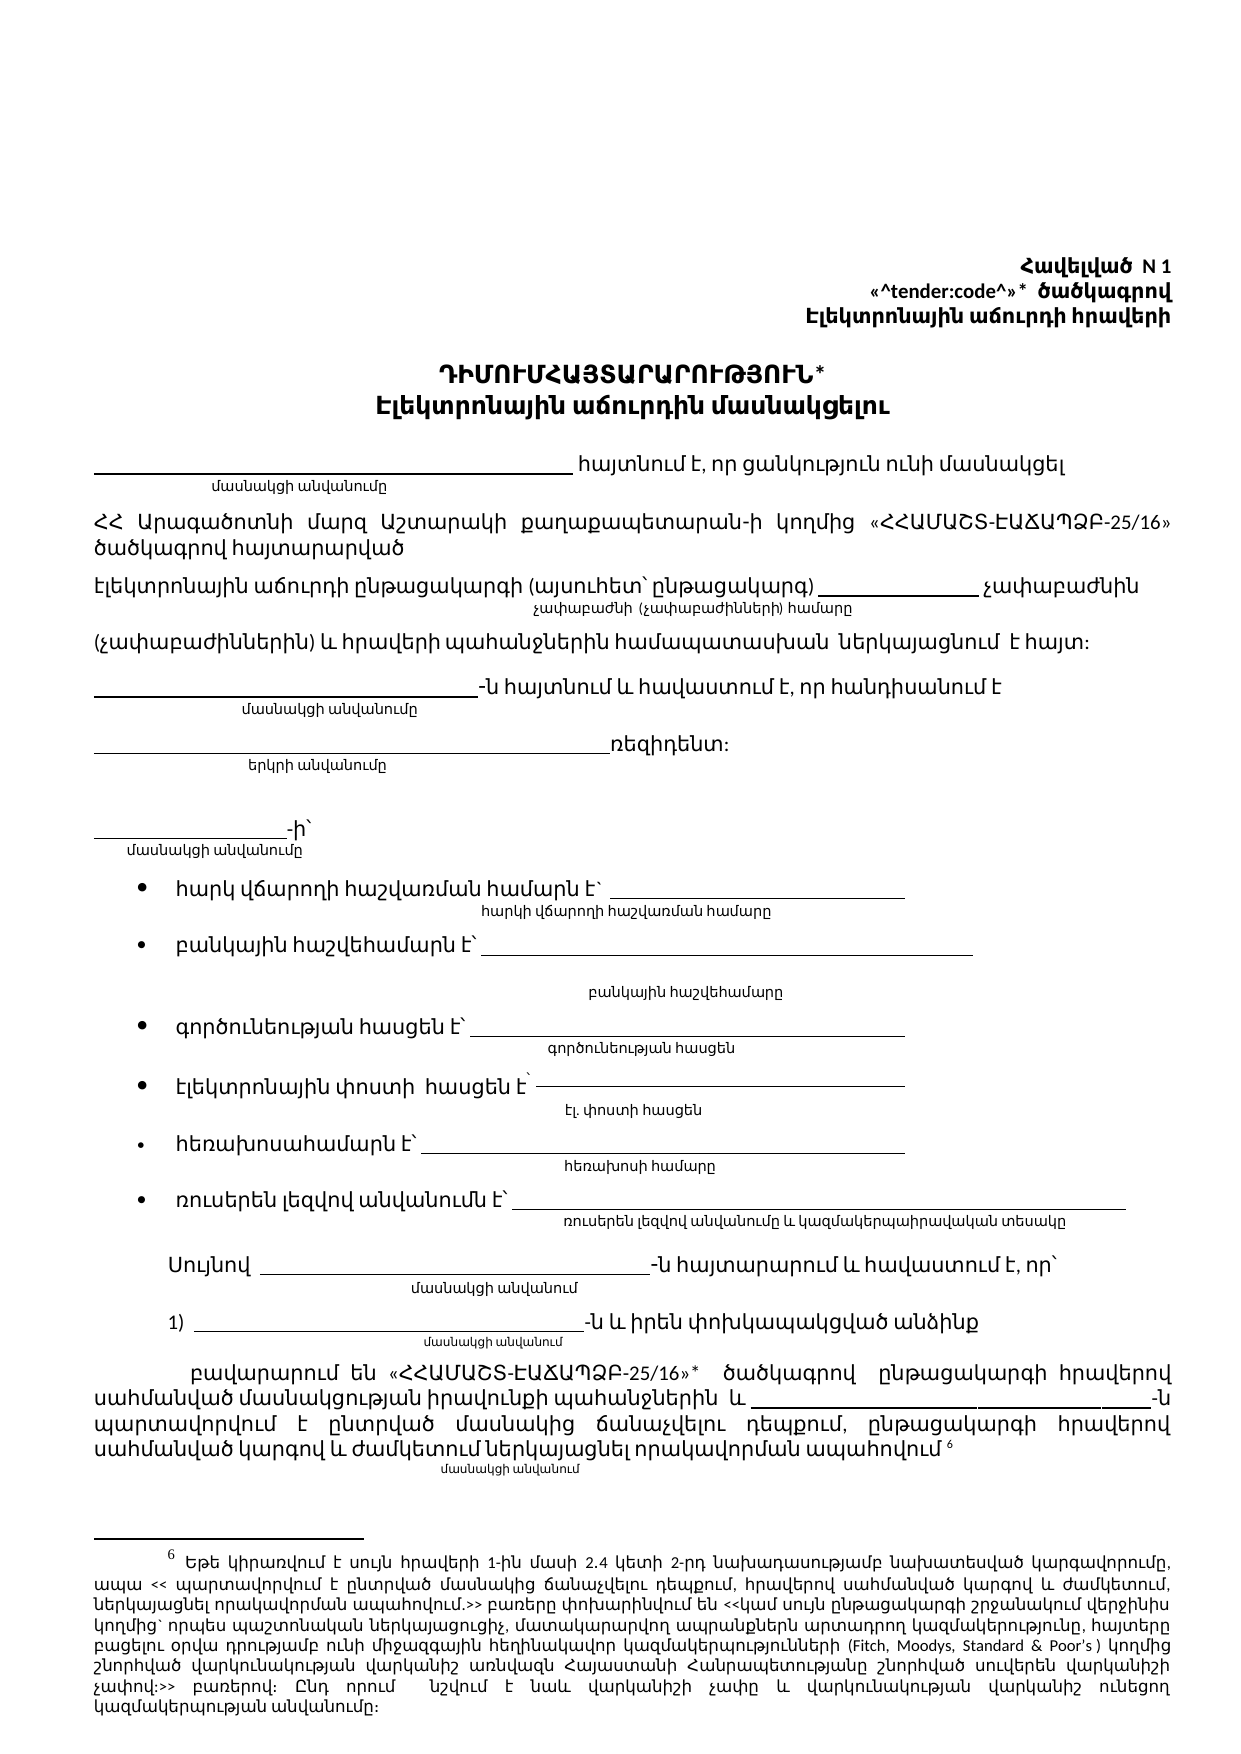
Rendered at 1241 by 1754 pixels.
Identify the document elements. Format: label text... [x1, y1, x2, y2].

list գործունեության հասցեն է՝ [138, 1014, 1171, 1040]
text ԴԻՄՈՒՄՀԱՅՏԱՐԱՐՈՒԹՅՈՒՆ* [94, 360, 1171, 390]
text ռեզիդենտ: [94, 731, 1171, 756]
text մասնակցի անվանում [94, 1335, 1171, 1360]
subtitle Էլեկտրոնային աճուրդին մասնակցելու [94, 390, 1171, 421]
text բավարարում են «ՀՀԱՄԱՇՏ-ԷԱՃԱՊՁԲ-25/16»* ծածկագրով ընթացակարգի հրավերով սահմանված մասնակցության իրավունքի պահանջներին և -ն պարտավորվում է ընտրված մասնակից ճանաչվելու դեպքում, ընթացակարգի հրավերով սահմանված կարգով և ժամկետում ներկայացնել որակավորման ապահովում [94, 1360, 1171, 1462]
text երկրի անվանումը [94, 756, 1171, 787]
list հեռախոսահամարն է՝ [138, 1131, 1171, 1157]
text մասնակցի անվանում [94, 1279, 1171, 1309]
text «^tender:code^»* ծածկագրով [94, 278, 1171, 304]
text -ն հայտնում և հավաստում է, որ հանդիսանում է [94, 670, 1171, 701]
text -ի՝ [94, 816, 1171, 841]
text մասնակցի անվանումը [94, 477, 1171, 507]
text գործունեության հասցեն [94, 1040, 1171, 1070]
list ռուսերեն լեզվով անվանումն է՝ [138, 1187, 1171, 1213]
list էլեկտրոնային փոստի հասցեն է՝ [138, 1070, 1171, 1101]
text ՀՀ Արագածոտնի մարզ Աշտարակի քաղաքապետարան-ի կողմից «ՀՀԱՄԱՇՏ-ԷԱՃԱՊՁԲ-25/16» ծածկագրով հայտարարված [94, 507, 1171, 561]
text մասնակցի անվանում [94, 1462, 1171, 1487]
text հեռախոսի համարը [462, 1157, 1171, 1187]
text էլեկտրոնային աճուրդի ընթացակարգի (այսուհետ՝ ընթացակարգ) չափաբաժնին [94, 573, 1171, 599]
text հարկի վճարողի հաշվառման համարը [94, 902, 1171, 933]
text բանկային հաշվեհամարը [94, 983, 1171, 1014]
text Էլեկտրոնային աճուրդի հրավերի [94, 304, 1171, 329]
list հարկ վճարողի հաշվառման համարն է` [138, 872, 1171, 902]
text մասնակցի անվանումը [94, 841, 1171, 872]
text հայտնում է, որ ցանկություն ունի մասնակցել [94, 451, 1171, 477]
text մասնակցի անվանումը [94, 701, 1171, 731]
list բանկային հաշվեհամարն է՝ [138, 933, 1171, 983]
text Սույնով -ն հայտարարում և հավաստում է, որ՝ [94, 1248, 1171, 1279]
text էլ. փոստի հասցեն [94, 1101, 1171, 1131]
text Հավելված N 1 [94, 253, 1171, 278]
text 1) -ն և իրեն փոխկապակցված անձինք [94, 1309, 1171, 1335]
text ռուսերեն լեզվով անվանումը և կազմակերպաիրավական տեսակը [94, 1213, 1171, 1243]
text չափաբաժնի (չափաբաժինների) համարը [94, 599, 1171, 629]
text (չափաբաժիններին) և հրավերի պահանջներին համապատասխան ներկայացնում է հայտ: [94, 629, 1171, 655]
